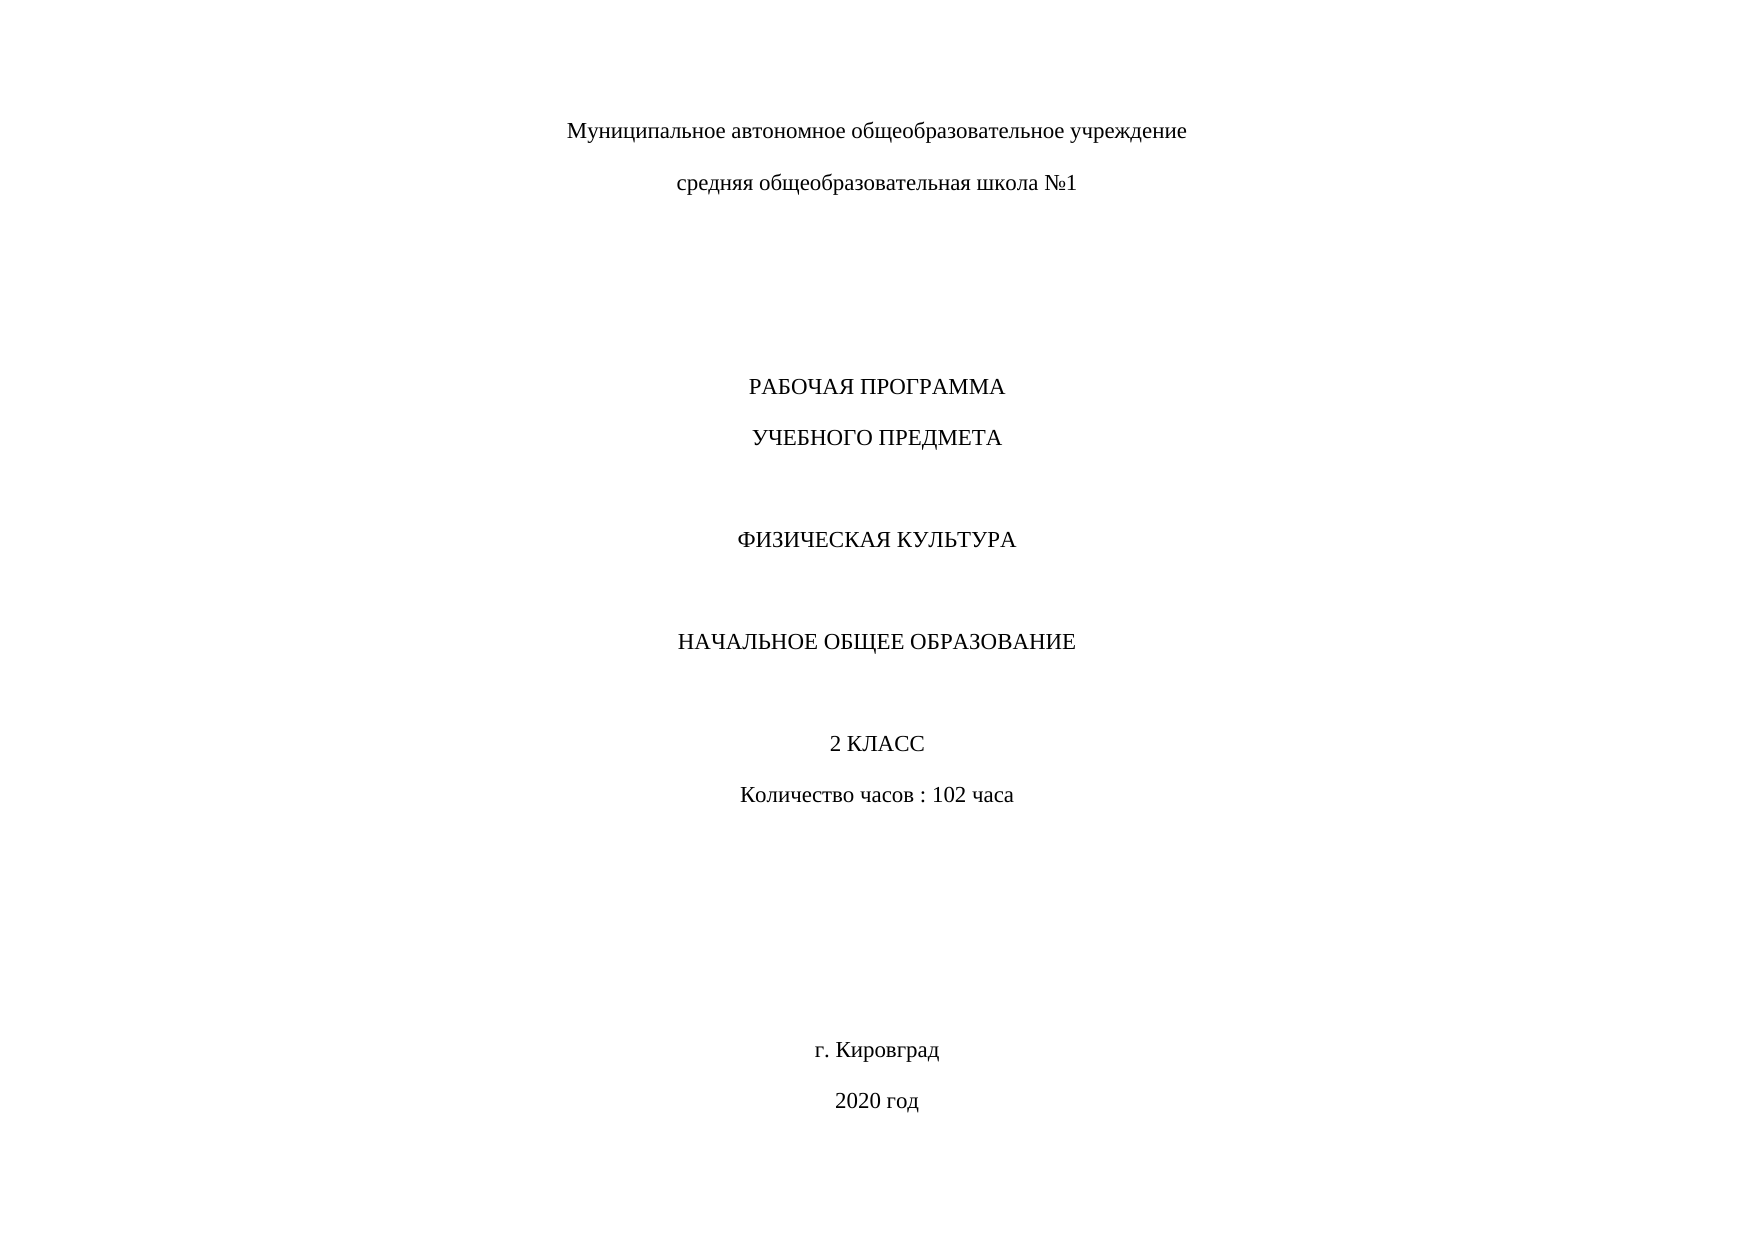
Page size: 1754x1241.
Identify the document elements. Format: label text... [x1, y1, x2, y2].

text средняя общеобразовательная школа №1 [118, 168, 1636, 195]
text Муниципальное автономное общеобразовательное учреждение [118, 117, 1636, 144]
text Количество часов : 102 часа [118, 781, 1636, 807]
text РАБОЧАЯ ПРОГРАММА [118, 373, 1636, 399]
text ФИЗИЧЕСКАЯ КУЛЬТУРА [118, 526, 1636, 552]
text г. Кировград [118, 1036, 1636, 1063]
text НАЧАЛЬНОЕ ОБЩЕЕ ОБРАЗОВАНИЕ [118, 628, 1636, 654]
text 2 КЛАСС [118, 730, 1636, 756]
text 2020 год [118, 1087, 1636, 1114]
text УЧЕБНОГО ПРЕДМЕТА [118, 424, 1636, 450]
